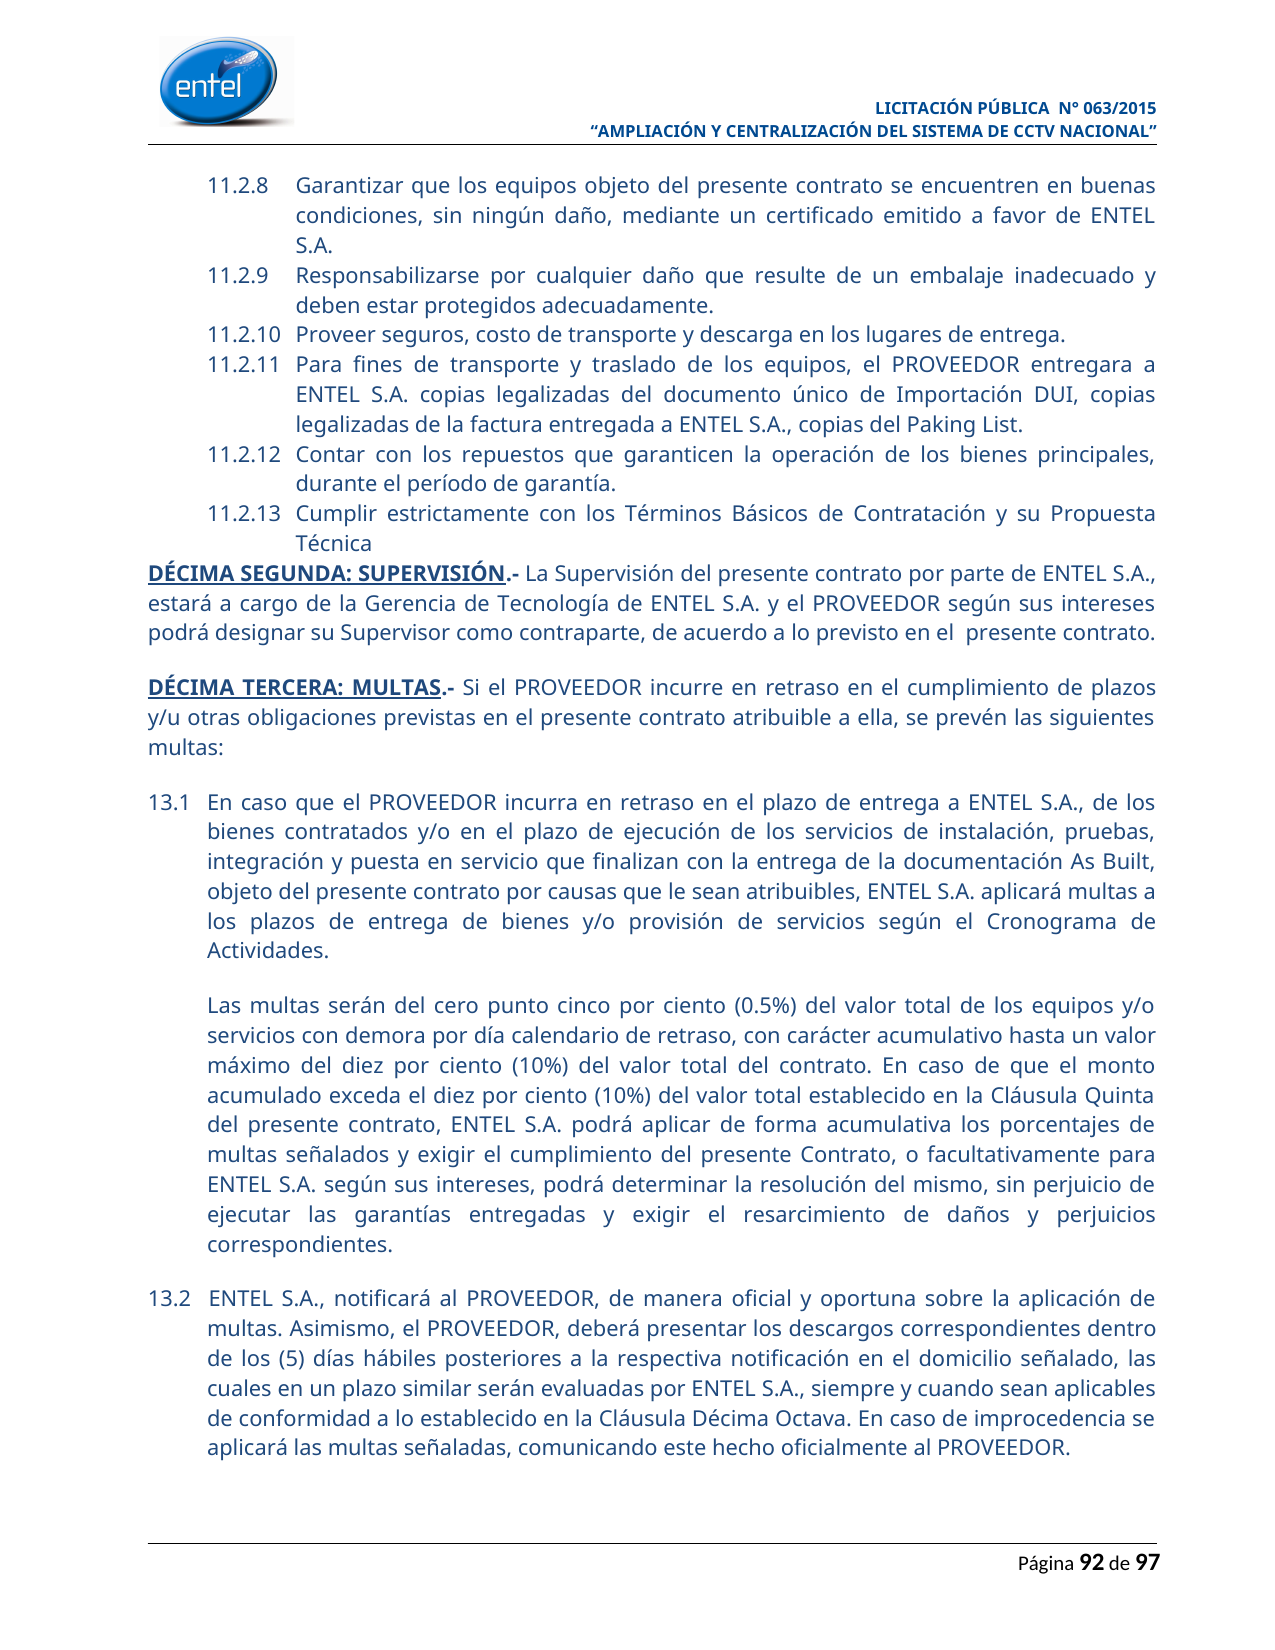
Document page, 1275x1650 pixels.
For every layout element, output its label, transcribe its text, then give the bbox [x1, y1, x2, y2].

picture [159, 36, 295, 127]
text 11.2.12 Contar con los repuestos que garanticen la operación de los bienes principales, durante el período de garantía. [207, 439, 1157, 498]
text 13.1 En caso que el PROVEEDOR incurra en retraso en el plazo de entrega a ENTEL S.A., de los bienes contratados y/o en el plazo de ejecución de los servicios de instalación, pruebas, integración y puesta en servicio que finalizan con la entrega de la documentación As Built, objeto del presente contrato por causas que le sean atribuibles, ENTEL S.A. aplicará multas a los plazos de entrega de bienes y/o provisión de servicios según el Cronograma de Actividades. [148, 787, 1157, 965]
text DÉCIMA SEGUNDA: SUPERVISIÓN.- La Supervisión del presente contrato por parte de ENTEL S.A., estará a cargo de la Gerencia de Tecnología de ENTEL S.A. y el PROVEEDOR según sus intereses podrá designar su Supervisor como contraparte, de acuerdo a lo previsto en el presente contrato. [148, 558, 1157, 647]
text 13.2 ENTEL S.A., notificará al PROVEEDOR, de manera oficial y oportuna sobre la aplicación de multas. Asimismo, el PROVEEDOR, deberá presentar los descargos correspondientes dentro de los (5) días hábiles posteriores a la respectiva notificación en el domicilio señalado, las cuales en un plazo similar serán evaluadas por ENTEL S.A., siempre y cuando sean aplicables de conformidad a lo establecido en la Cláusula Décima Octava. En caso de improcedencia se aplicará las multas señaladas, comunicando este hecho oficialmente al PROVEEDOR. [148, 1283, 1157, 1462]
text DÉCIMA TERCERA: MULTAS.- Si el PROVEEDOR incurre en retraso en el cumplimiento de plazos y/u otras obligaciones previstas en el presente contrato atribuible a ella, se prevén las siguientes multas: [148, 672, 1157, 762]
text 11.2.11 Para fines de transporte y traslado de los equipos, el PROVEEDOR entregara a ENTEL S.A. copias legalizadas del documento único de Importación DUI, copias legalizadas de la factura entregada a ENTEL S.A., copias del Paking List. [207, 349, 1157, 439]
text 11.2.8 Garantizar que los equipos objeto del presente contrato se encuentren en buenas condiciones, sin ningún daño, mediante un certificado emitido a favor de ENTEL S.A. [207, 171, 1157, 260]
text 11.2.10 Proveer seguros, costo de transporte y descarga en los lugares de entrega. [207, 319, 1157, 349]
text 11.2.9 Responsabilizarse por cualquier daño que resulte de un embalaje inadecuado y deben estar protegidos adecuadamente. [207, 260, 1157, 319]
text Las multas serán del cero punto cinco por ciento (0.5%) del valor total de los equipos y/o servicios con demora por día calendario de retraso, con carácter acumulativo hasta un valor máximo del diez por ciento (10%) del valor total del contrato. En caso de que el monto acumulado exceda el diez por ciento (10%) del valor total establecido en la Cláusula Quinta del presente contrato, ENTEL S.A. podrá aplicar de forma acumulativa los porcentajes de multas señalados y exigir el cumplimiento del presente Contrato, o facultativamente para ENTEL S.A. según sus intereses, podrá determinar la resolución del mismo, sin perjuicio de ejecutar las garantías entregadas y exigir el resarcimiento de daños y perjuicios correspondientes. [207, 990, 1157, 1258]
text 11.2.13 Cumplir estrictamente con los Términos Básicos de Contratación y su Propuesta Técnica [207, 498, 1157, 558]
